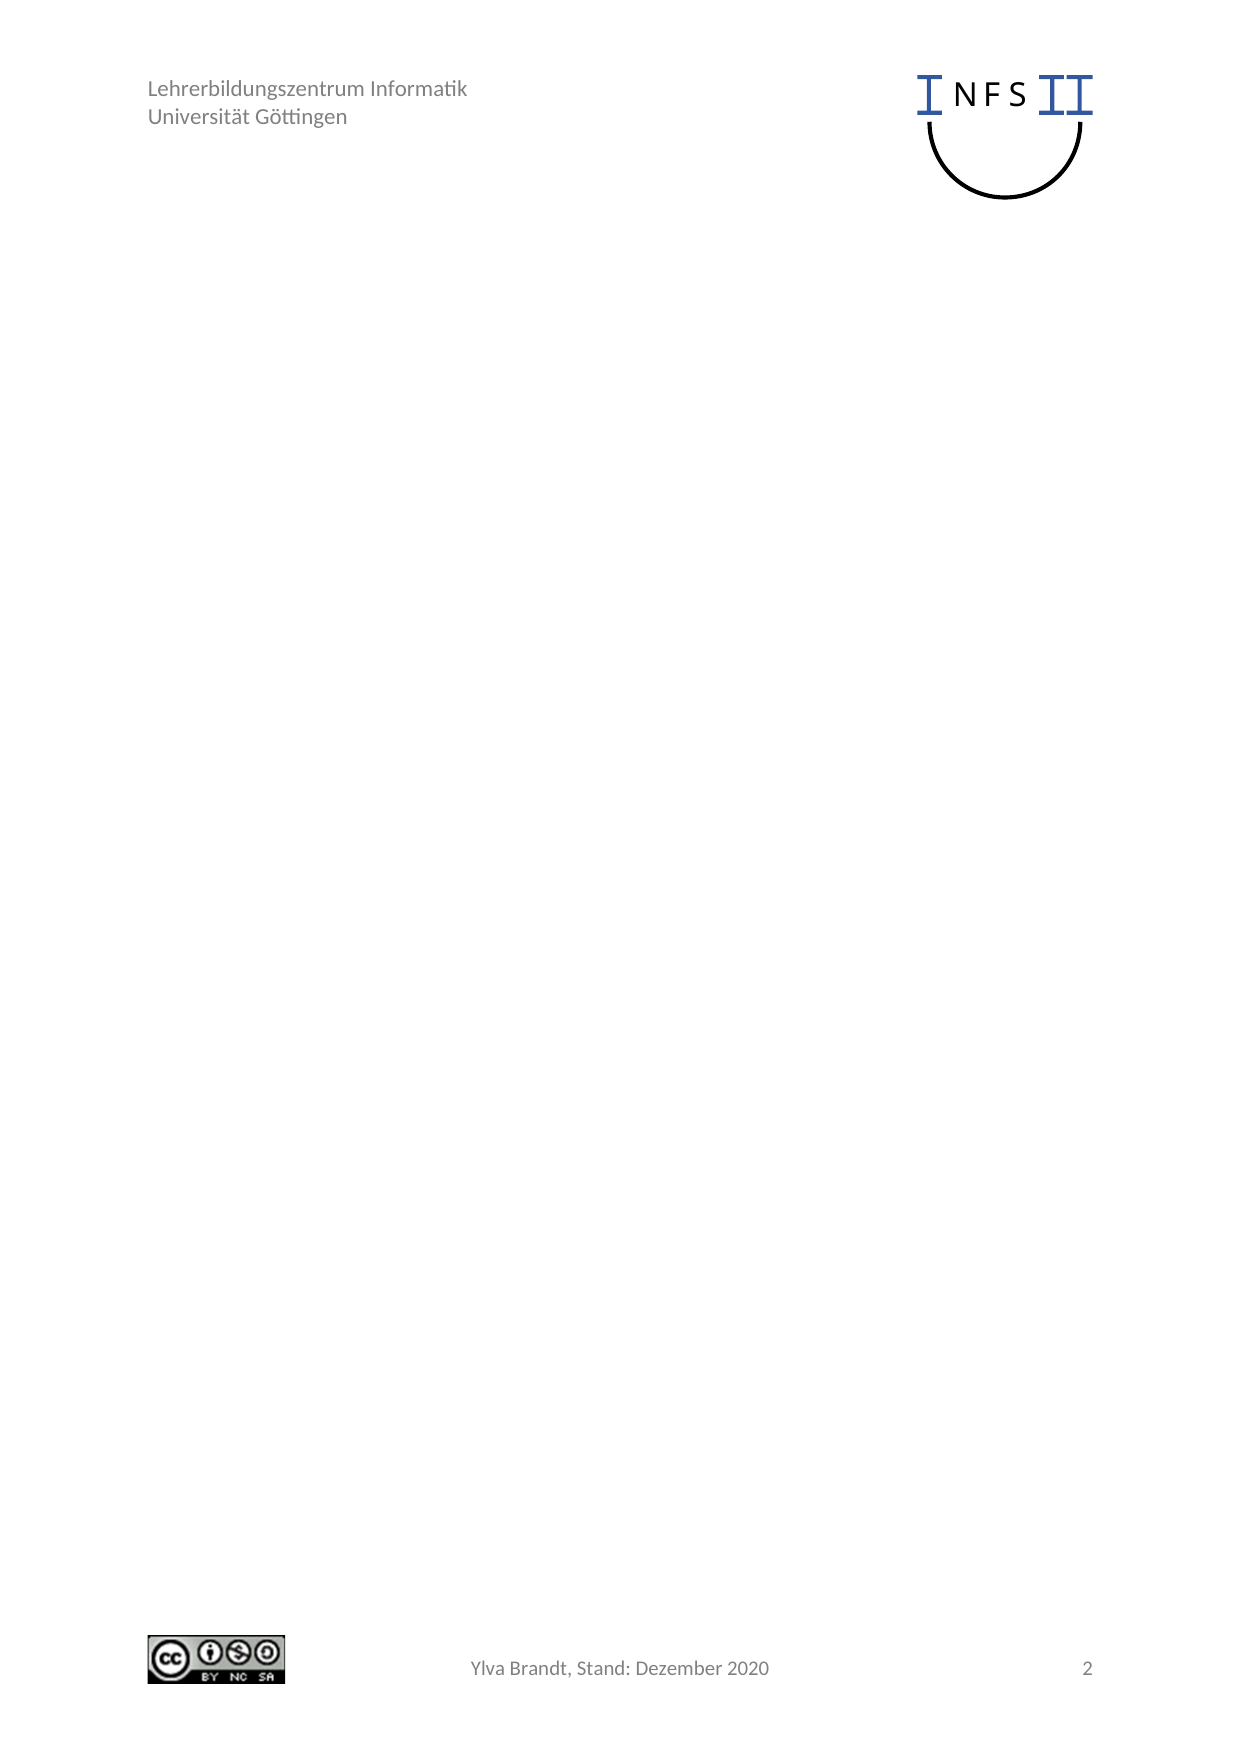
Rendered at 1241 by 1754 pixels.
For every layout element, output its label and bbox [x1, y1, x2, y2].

picture [147, 1635, 286, 1684]
